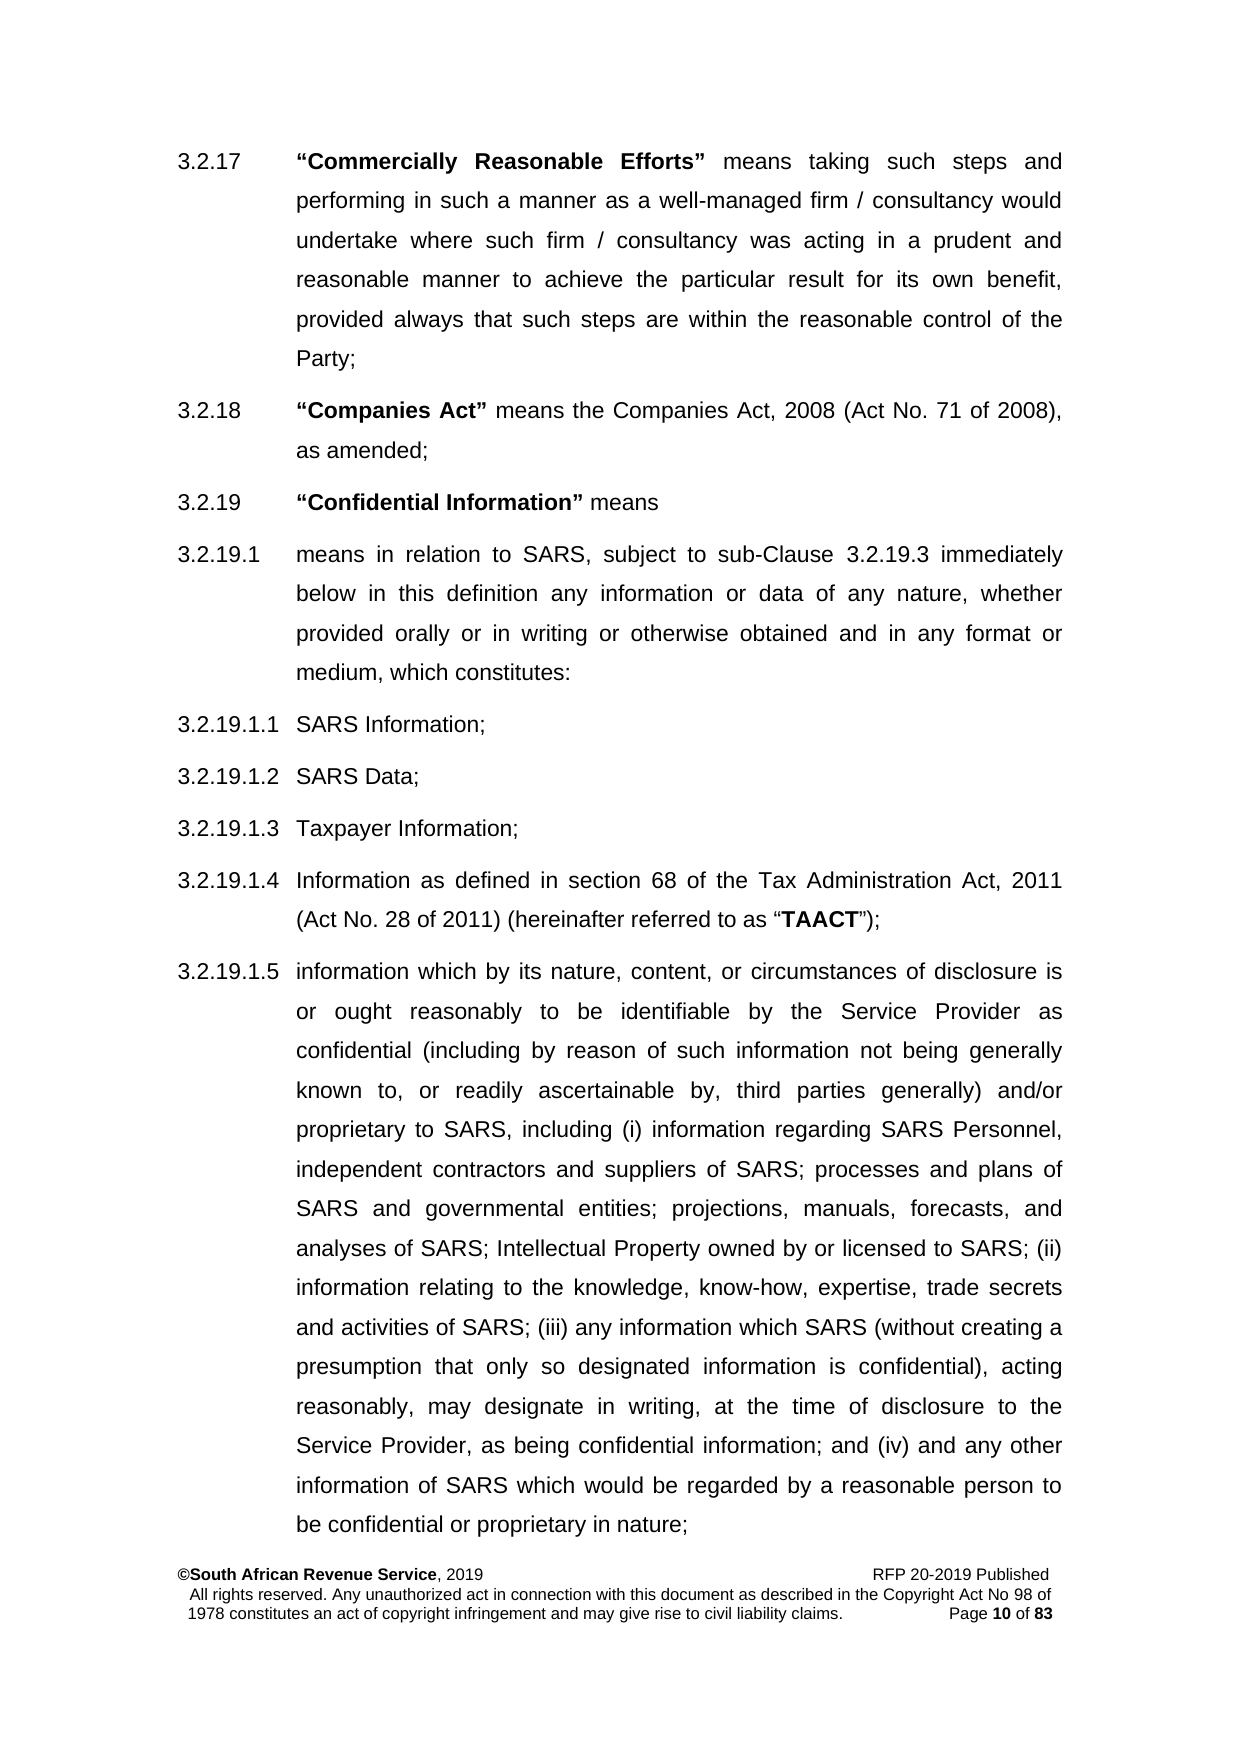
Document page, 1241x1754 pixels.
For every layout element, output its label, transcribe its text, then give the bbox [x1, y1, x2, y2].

subtitle “Confidential Information” means [177, 488, 1063, 515]
subtitle information which by its nature, content, or circumstances of disclosure is or ought reasonably to be identifiable by the Service Provider as confidential (including by reason of such information not being generally known to, or readily ascertainable by, third parties generally) and/or proprietary to SARS, including (i) information regarding SARS Personnel, independent contractors and suppliers of SARS; processes and plans of SARS and governmental entities; projections, manuals, forecasts, and analyses of SARS; Intellectual Property owned by or licensed to SARS; (ii) information relating to the knowledge, know-how, expertise, trade secrets and activities of SARS; (iii) any information which SARS (without creating a presumption that only so designated information is confidential), acting reasonably, may designate in writing, at the time of disclosure to the Service Provider, as being confidential information; and (iv) and any other information of SARS which would be regarded by a reasonable person to be confidential or proprietary in nature; [177, 958, 1063, 1537]
subtitle “Companies Act” means the Companies Act, 2008 (Act No. 71 of 2008), as amended; [177, 397, 1063, 463]
subtitle Taxpayer Information; [177, 815, 1063, 841]
subtitle Information as defined in section 68 of the Tax Administration Act, 2011 (Act No. 28 of 2011) (hereinafter referred to as “TAACT”); [177, 867, 1063, 933]
subtitle means in relation to SARS, subject to sub-Clause 3.2.19.3 immediately below in this definition any information or data of any nature, whether provided orally or in writing or otherwise obtained and in any format or medium, which constitutes: [177, 541, 1063, 685]
subtitle SARS Information; [177, 711, 1063, 737]
subtitle “Commercially Reasonable Efforts” means taking such steps and performing in such a manner as a well-managed firm / consultancy would undertake where such firm / consultancy was acting in a prudent and reasonable manner to achieve the particular result for its own benefit, provided always that such steps are within the reasonable control of the Party; [177, 148, 1063, 371]
subtitle SARS Data; [177, 763, 1063, 789]
